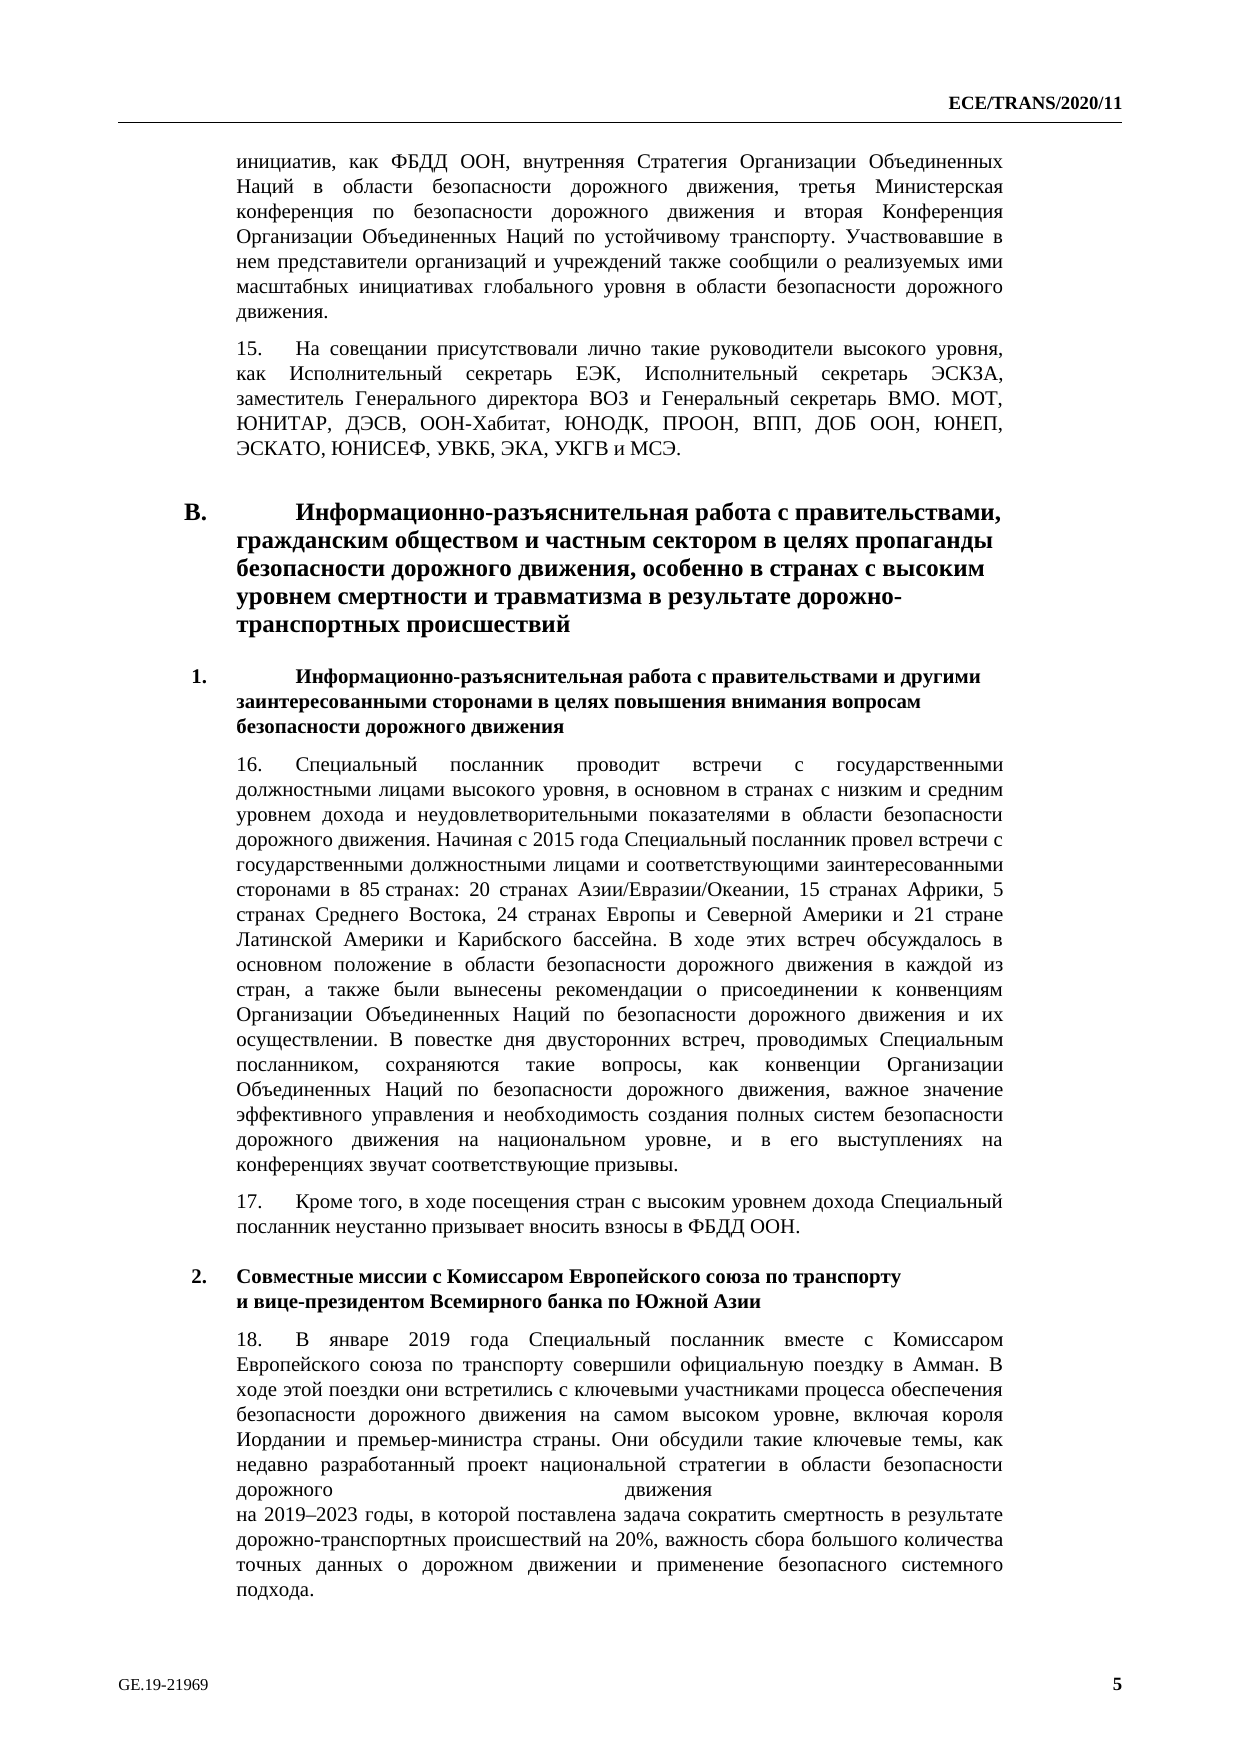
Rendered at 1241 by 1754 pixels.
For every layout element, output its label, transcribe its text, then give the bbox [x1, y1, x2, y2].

text 16. Специальный посланник проводит встречи с государственными должностными лицами высокого уровня, в основном в странах с низким и средним уровнем дохода и неудовлетворительными показателями в области безопасности дорожного движения. Начиная с 2015 года Специальный посланник провел встречи с государственными должностными лицами и соответствующими заинтересованными сторонами в 85 странах: 20 странах Азии/Евразии/Океании, 15 странах Африки, 5 странах Среднего Востока, 24 странах Европы и Северной Америки и 21 стране Латинской Америки и Карибского бассейна. В ходе этих встреч обсуждалось в основном положение в области безопасности дорожного движения в каждой из стран, а также были вынесены рекомендации о присоединении к конвенциям Организации Объединенных Наций по безопасности дорожного движения и их осуществлении. В повестке дня двусторонних встреч, проводимых Специальным посланником, сохраняются такие вопросы, как конвенции Организации Объединенных Наций по безопасности дорожного движения, важное значение эффективного управления и необходимость создания полных систем безопасности дорожного движения на национальном уровне, и в его выступлениях на конференциях звучат соответствующие призывы. [236, 751, 1004, 1176]
text 2. Совместные миссии с Комиссаром Европейского союза по транспорту и вице-президентом Всемирного банка по Южной Азии [118, 1263, 1004, 1313]
text 17. Кроме того, в ходе посещения стран с высоким уровнем дохода Специальный посланник неустанно призывает вносить взносы в ФБДД ООН. [236, 1188, 1004, 1238]
text B. Информационно-разъяснительная работа с правительствами, гражданским обществом и частным сектором в целях пропаганды безопасности дорожного движения, особенно в странах с высоким уровнем смертности и травматизма в результате дорожно-транспортных происшествий [118, 498, 1004, 638]
text 1. Информационно-разъяснительная работа с правительствами и другими заинтересованными сторонами в целях повышения внимания вопросам безопасности дорожного движения [118, 663, 1004, 738]
text 18. В январе 2019 года Специальный посланник вместе с Комиссаром Европейского союза по транспорту совершили официальную поездку в Амман. В ходе этой поездки они встретились с ключевыми участниками процесса обеспечения безопасности дорожного движения на самом высоком уровне, включая короля Иордании и премьер-министра страны. Они обсудили такие ключевые темы, как недавно разработанный проект национальной стратегии в области безопасности дорожного движения на 2019–2023 годы, в которой поставлена задача сократить смертность в результате дорожно-транспортных происшествий на 20%, важность сбора большого количества точных данных о дорожном движении и применение безопасного системного подхода. [236, 1326, 1004, 1601]
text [236, 148, 1004, 323]
text 15. На совещании присутствовали лично такие руководители высокого уровня, как Исполнительный секретарь ЕЭК, Исполнительный секретарь ЭСКЗА, заместитель Генерального директора ВОЗ и Генеральный секретарь ВМО. МОТ, ЮНИТАР, ДЭСВ, ООН-Хабитат, ЮНОДК, ПРООН, ВПП, ДОБ ООН, ЮНЕП, ЭСКАТО, ЮНИСЕФ, УВКБ, ЭКА, УКГВ и МСЭ. [236, 335, 1004, 460]
